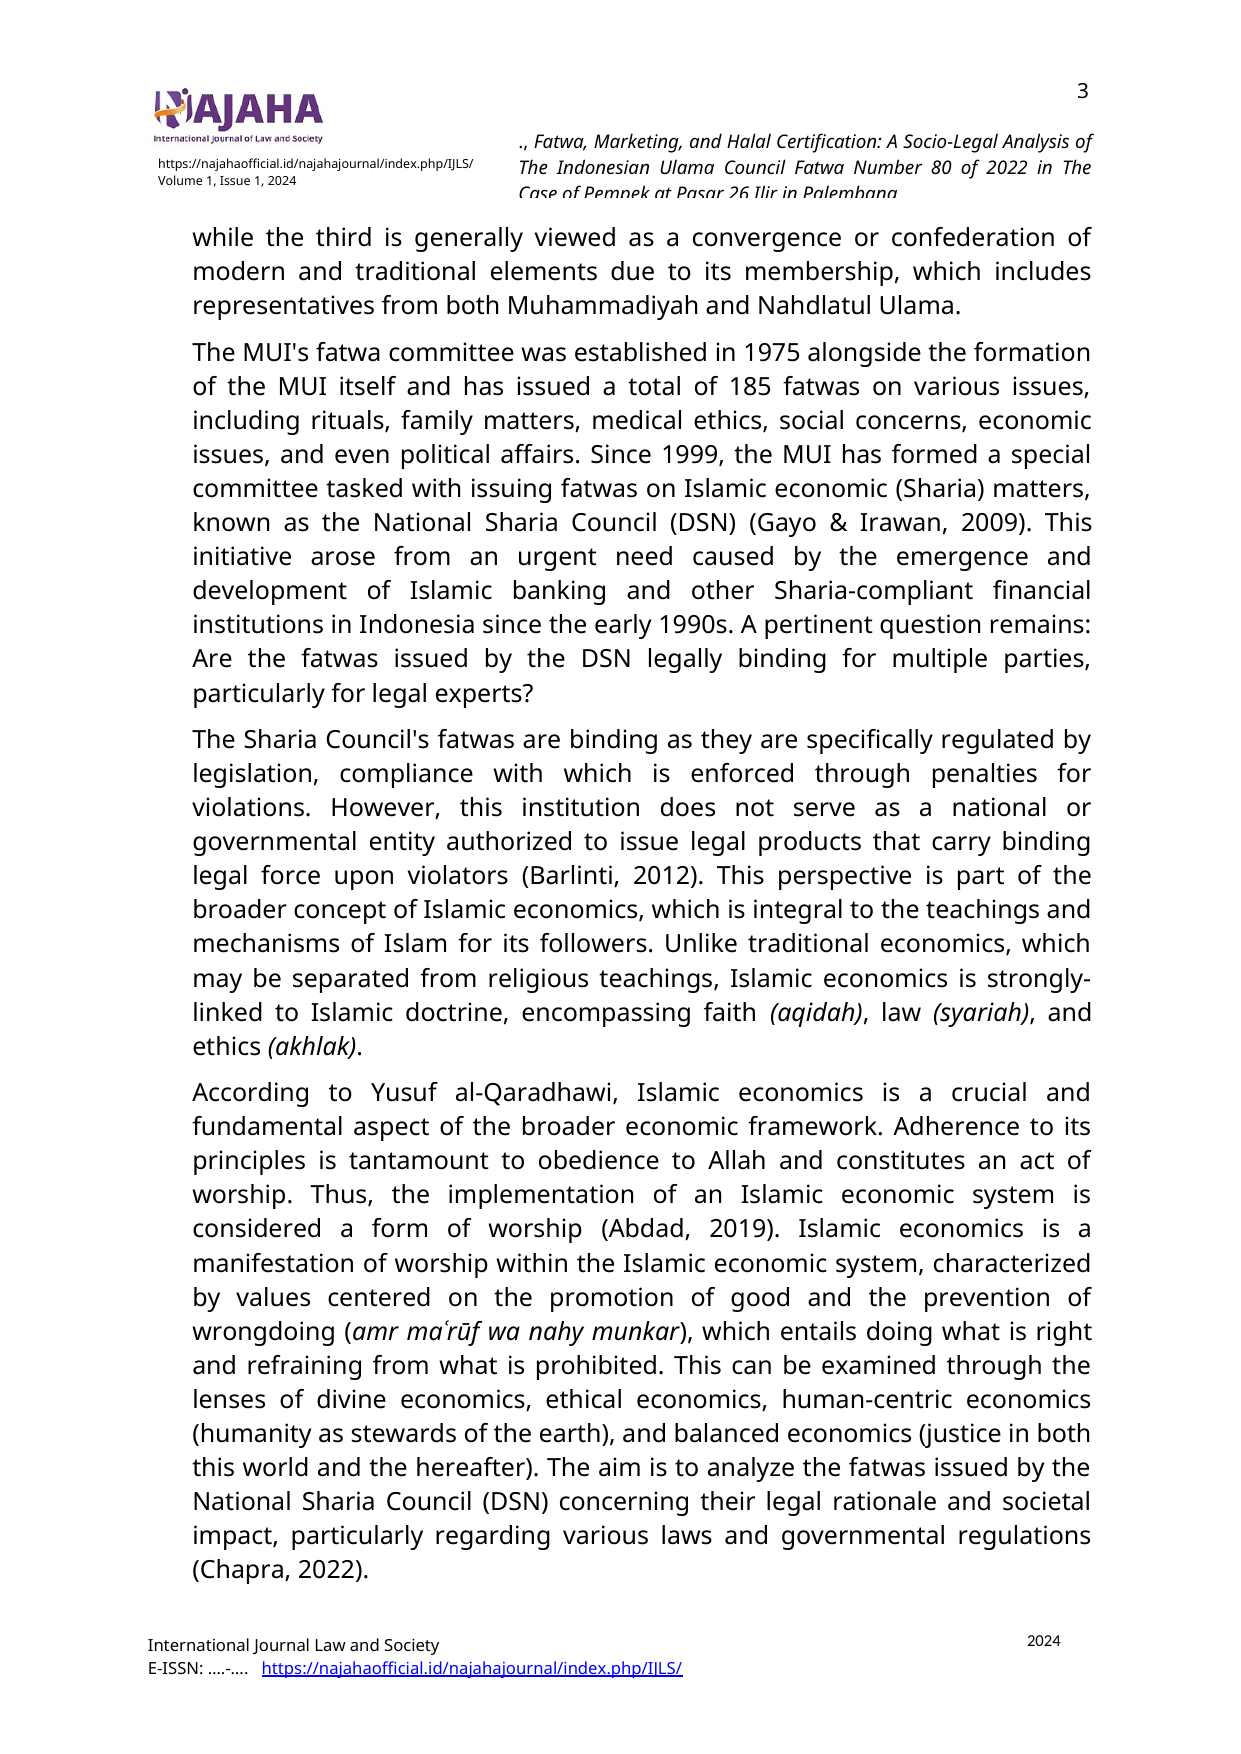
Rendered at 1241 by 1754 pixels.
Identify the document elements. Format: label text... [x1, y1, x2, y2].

text According to Yusuf al-Qaradhawi, Islamic economics is a crucial and fundamental aspect of the broader economic framework. Adherence to its principles is tantamount to obedience to Allah and constitutes an act of worship. Thus, the implementation of an Islamic economic system is considered a form of worship (Abdad, 2019). Islamic economics is a manifestation of worship within the Islamic economic system, characterized by values centered on the promotion of good and the prevention of wrongdoing (amr maʿrūf wa nahy munkar), which entails doing what is right and refraining from what is prohibited. This can be examined through the lenses of divine economics, ethical economics, human-centric economics (humanity as stewards of the earth), and balanced economics (justice in both this world and the hereafter). The aim is to analyze the fatwas issued by the National Sharia Council (DSN) concerning their legal rationale and societal impact, particularly regarding various laws and governmental regulations (Chapra, 2022). [192, 1075, 1092, 1586]
picture [147, 75, 328, 158]
text The MUI's fatwa committee was established in 1975 alongside the formation of the MUI itself and has issued a total of 185 fatwas on various issues, including rituals, family matters, medical ethics, social concerns, economic issues, and even political affairs. Since 1999, the MUI has formed a special committee tasked with issuing fatwas on Islamic economic (Sharia) matters, known as the National Sharia Council (DSN) (Gayo & Irawan, 2009). This initiative arose from an urgent need caused by the emergence and development of Islamic banking and other Sharia-compliant financial institutions in Indonesia since the early 1990s. A pertinent question remains: Are the fatwas issued by the DSN legally binding for multiple parties, particularly for legal experts? [192, 334, 1092, 709]
text The Sharia Council's fatwas are binding as they are specifically regulated by legislation, compliance with which is enforced through penalties for violations. However, this institution does not serve as a national or governmental entity authorized to issue legal products that carry binding legal force upon violators (Barlinti, 2012). This perspective is part of the broader concept of Islamic economics, which is integral to the teachings and mechanisms of Islam for its followers. Unlike traditional economics, which may be separated from religious teachings, Islamic economics is strongly-linked to Islamic doctrine, encompassing faith (aqidah), law (syariah), and ethics (akhlak). [192, 722, 1092, 1062]
